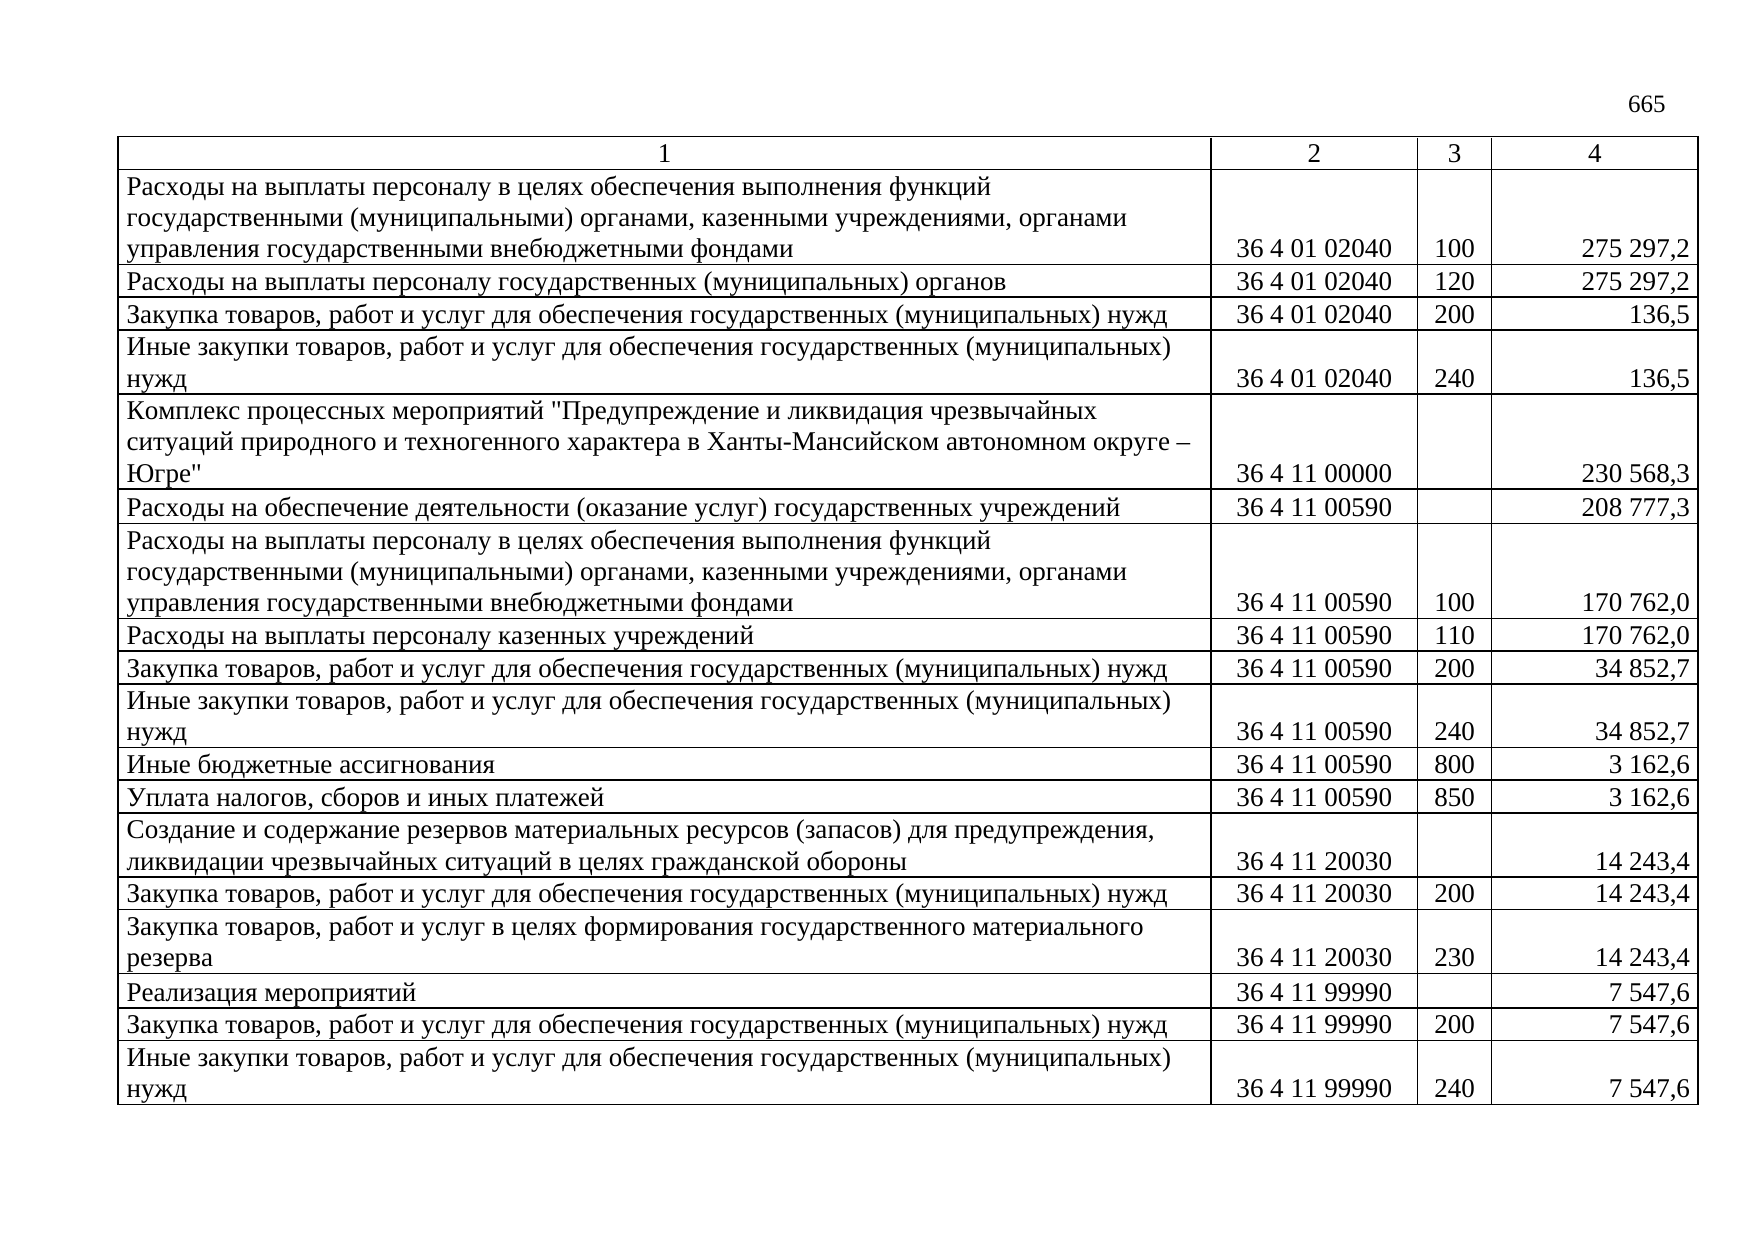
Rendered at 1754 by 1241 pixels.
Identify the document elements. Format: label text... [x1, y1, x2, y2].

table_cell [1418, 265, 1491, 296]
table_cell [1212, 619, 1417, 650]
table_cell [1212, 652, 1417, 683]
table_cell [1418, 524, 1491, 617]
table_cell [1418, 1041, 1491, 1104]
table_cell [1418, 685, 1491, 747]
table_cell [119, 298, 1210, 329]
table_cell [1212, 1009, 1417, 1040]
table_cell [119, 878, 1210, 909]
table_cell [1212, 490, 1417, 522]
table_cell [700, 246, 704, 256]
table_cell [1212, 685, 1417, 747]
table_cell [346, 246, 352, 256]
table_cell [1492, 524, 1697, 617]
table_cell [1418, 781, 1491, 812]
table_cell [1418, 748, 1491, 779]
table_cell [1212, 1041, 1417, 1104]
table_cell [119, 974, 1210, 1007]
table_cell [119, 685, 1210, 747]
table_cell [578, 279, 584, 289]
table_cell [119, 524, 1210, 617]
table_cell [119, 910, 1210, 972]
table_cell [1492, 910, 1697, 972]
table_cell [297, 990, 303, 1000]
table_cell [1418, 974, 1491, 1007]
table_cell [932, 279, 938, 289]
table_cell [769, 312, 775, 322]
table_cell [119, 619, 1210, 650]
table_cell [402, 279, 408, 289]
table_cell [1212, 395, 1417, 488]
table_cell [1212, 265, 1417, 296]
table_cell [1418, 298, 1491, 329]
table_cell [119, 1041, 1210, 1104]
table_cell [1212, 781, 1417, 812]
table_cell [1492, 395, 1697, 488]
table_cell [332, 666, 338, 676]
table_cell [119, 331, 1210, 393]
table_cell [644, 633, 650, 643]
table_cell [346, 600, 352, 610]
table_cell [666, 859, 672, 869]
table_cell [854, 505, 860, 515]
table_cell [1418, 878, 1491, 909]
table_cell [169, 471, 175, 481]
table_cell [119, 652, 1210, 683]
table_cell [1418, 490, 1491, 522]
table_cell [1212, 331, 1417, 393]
table_header 4 [1492, 137, 1697, 168]
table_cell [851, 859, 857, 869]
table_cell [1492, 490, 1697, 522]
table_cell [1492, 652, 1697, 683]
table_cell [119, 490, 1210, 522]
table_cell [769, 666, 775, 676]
table_header 3 [1418, 137, 1491, 168]
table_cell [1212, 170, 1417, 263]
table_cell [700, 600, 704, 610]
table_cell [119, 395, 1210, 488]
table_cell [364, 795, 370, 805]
table_header 2 [1212, 137, 1417, 168]
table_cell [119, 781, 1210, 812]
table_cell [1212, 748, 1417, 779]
table_header 1 [119, 137, 1211, 168]
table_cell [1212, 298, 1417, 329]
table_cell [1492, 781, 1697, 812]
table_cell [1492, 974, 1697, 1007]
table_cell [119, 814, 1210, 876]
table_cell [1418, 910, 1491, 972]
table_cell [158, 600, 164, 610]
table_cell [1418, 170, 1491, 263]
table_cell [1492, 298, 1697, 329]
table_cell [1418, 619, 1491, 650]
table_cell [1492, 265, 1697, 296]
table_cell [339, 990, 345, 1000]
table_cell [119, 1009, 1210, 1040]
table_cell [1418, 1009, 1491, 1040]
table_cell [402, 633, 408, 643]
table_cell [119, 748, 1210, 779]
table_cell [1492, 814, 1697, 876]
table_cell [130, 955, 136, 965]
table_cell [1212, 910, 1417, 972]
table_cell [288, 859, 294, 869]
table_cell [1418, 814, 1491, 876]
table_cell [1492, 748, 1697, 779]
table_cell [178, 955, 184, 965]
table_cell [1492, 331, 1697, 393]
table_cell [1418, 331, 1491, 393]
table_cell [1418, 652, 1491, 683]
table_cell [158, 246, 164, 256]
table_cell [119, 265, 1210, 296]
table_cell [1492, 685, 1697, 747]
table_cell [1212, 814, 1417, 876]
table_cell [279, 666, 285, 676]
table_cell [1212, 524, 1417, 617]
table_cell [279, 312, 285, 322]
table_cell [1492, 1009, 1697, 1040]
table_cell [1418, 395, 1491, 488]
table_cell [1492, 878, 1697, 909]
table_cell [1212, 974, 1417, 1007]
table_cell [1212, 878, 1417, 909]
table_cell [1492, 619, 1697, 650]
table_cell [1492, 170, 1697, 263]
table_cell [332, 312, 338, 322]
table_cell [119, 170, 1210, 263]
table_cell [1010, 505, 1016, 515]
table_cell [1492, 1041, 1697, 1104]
